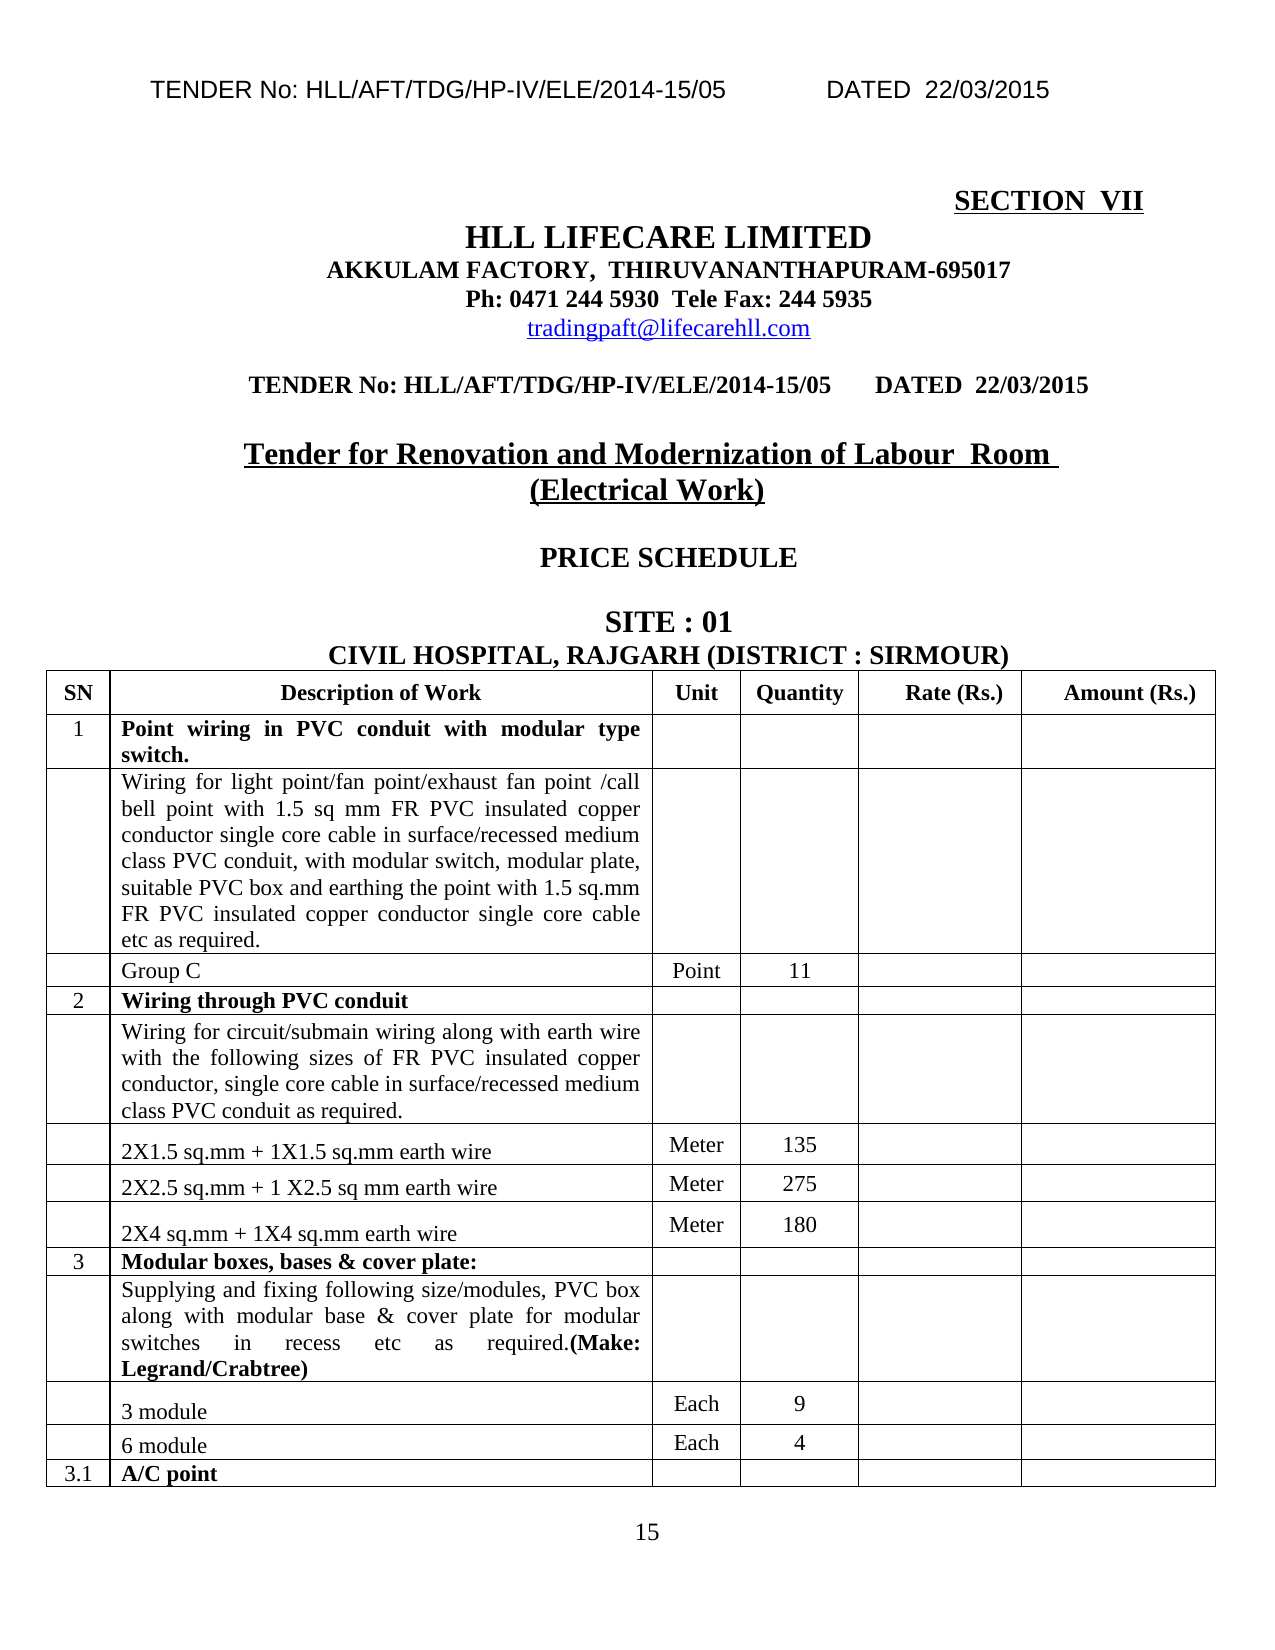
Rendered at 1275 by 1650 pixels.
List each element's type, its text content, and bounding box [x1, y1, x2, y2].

table_cell [47, 769, 109, 953]
table_cell [653, 987, 740, 1014]
text SITE : 01 [150, 603, 1187, 639]
table_cell [741, 1460, 858, 1486]
table_cell [1022, 1276, 1215, 1381]
table_cell 3.1 [47, 1460, 109, 1486]
table_cell 4 [741, 1425, 858, 1459]
table_header SN [47, 671, 109, 714]
text SECTION VII [150, 183, 1144, 217]
table_cell 2X4 sq.mm + 1X4 sq.mm earth wire [111, 1202, 652, 1247]
text Ph: 0471 244 5930 Tele Fax: 244 5935 [150, 284, 1187, 313]
table_cell [653, 1460, 740, 1486]
table_cell 9 [741, 1382, 858, 1424]
table_cell [1022, 1015, 1215, 1123]
table_cell Wiring for circuit/submain wiring along with earth wire with the following sizes of FR PVC insulated copper conductor, single core cable in surface/recessed medium class PVC conduit as required. [111, 1015, 652, 1123]
table_cell Meter [653, 1124, 740, 1164]
table_cell [1022, 1460, 1215, 1486]
table_header Quantity [741, 671, 858, 714]
table_cell [741, 1276, 858, 1381]
text HLL LIFECARE LIMITED [150, 217, 1187, 255]
text CIVIL HOSPITAL, RAJGARH (DISTRICT : SIRMOUR) [150, 639, 1187, 670]
table_header Amount (Rs.) [1022, 671, 1215, 714]
table_cell [859, 1124, 1021, 1164]
table_cell Meter [653, 1165, 740, 1201]
table_cell [653, 769, 740, 953]
table_cell [859, 1202, 1021, 1247]
table_cell [1022, 1124, 1215, 1164]
table_cell [1022, 1165, 1215, 1201]
table_cell [859, 769, 1021, 953]
table_cell Modular boxes, bases & cover plate: [111, 1248, 652, 1275]
table_header Unit [653, 671, 740, 714]
table_cell [741, 1248, 858, 1275]
table_cell [1022, 954, 1215, 986]
table_cell 3 [47, 1248, 109, 1275]
table_cell [653, 1015, 740, 1123]
table_cell [47, 1124, 109, 1164]
table_cell 2 [47, 987, 109, 1014]
table_cell A/C point [111, 1460, 652, 1486]
table_cell [741, 715, 858, 767]
table_cell 3 module [111, 1382, 652, 1424]
table_cell [1022, 1382, 1215, 1424]
table_cell Point wiring in PVC conduit with modular type switch. [111, 715, 652, 767]
table_cell [1022, 715, 1215, 767]
table_cell [859, 1382, 1021, 1424]
table_cell 1 [47, 715, 109, 767]
table_cell [47, 954, 109, 986]
table_cell [1022, 1248, 1215, 1275]
table_cell 2X1.5 sq.mm + 1X1.5 sq.mm earth wire [111, 1124, 652, 1164]
table_cell [741, 1015, 858, 1123]
table_cell Each [653, 1382, 740, 1424]
text PRICE SCHEDULE [150, 541, 1187, 574]
text (Electrical Work) [150, 471, 1144, 507]
table_cell [859, 1015, 1021, 1123]
table_cell [859, 954, 1021, 986]
table_cell [859, 1276, 1021, 1381]
text TENDER No: HLL/AFT/TDG/HP-IV/ELE/2014-15/05 DATED 22/03/2015 [150, 370, 1187, 399]
table_cell [47, 1015, 109, 1123]
table_cell 11 [741, 954, 858, 986]
table_cell [47, 1202, 109, 1247]
text AKKULAM FACTORY, THIRUVANANTHAPURAM-695017 [150, 255, 1187, 284]
table_header Description of Work [111, 671, 652, 714]
table_header Rate (Rs.) [859, 671, 1021, 714]
table_cell [859, 1165, 1021, 1201]
table_cell 6 module [111, 1425, 652, 1459]
table_cell [859, 1460, 1021, 1486]
text Tender for Renovation and Modernization of Labour Room [150, 435, 1144, 471]
table_cell 2X2.5 sq.mm + 1 X2.5 sq mm earth wire [111, 1165, 652, 1201]
table_cell [47, 1276, 109, 1381]
table_cell [1022, 1425, 1215, 1459]
table_cell Each [653, 1425, 740, 1459]
table_cell Supplying and fixing following size/modules, PVC box along with modular base & cover plate for modular switches in recess etc as required.(Make: Legrand/Crabtree) [111, 1276, 652, 1381]
table_cell Meter [653, 1202, 740, 1247]
table_cell 135 [741, 1124, 858, 1164]
table_cell [653, 715, 740, 767]
table_cell Wiring through PVC conduit [111, 987, 652, 1014]
table_cell Group C [111, 954, 652, 986]
table_cell 180 [741, 1202, 858, 1247]
table_cell [47, 1425, 109, 1459]
table_cell [859, 1248, 1021, 1275]
table_cell Point [653, 954, 740, 986]
table_cell [741, 769, 858, 953]
text tradingpaft@lifecarehll.com [150, 313, 1187, 342]
table_cell [741, 987, 858, 1014]
table_cell [1022, 987, 1215, 1014]
table_cell [653, 1248, 740, 1275]
table_cell 275 [741, 1165, 858, 1201]
table_cell [859, 987, 1021, 1014]
table_cell [653, 1276, 740, 1381]
table_cell [47, 1165, 109, 1201]
table_cell [47, 1382, 109, 1424]
table_cell Wiring for light point/fan point/exhaust fan point /call bell point with 1.5 sq mm FR PVC insulated copper conductor single core cable in surface/recessed medium class PVC conduit, with modular switch, modular plate, suitable PVC box and earthing the point with 1.5 sq.mm FR PVC insulated copper conductor single core cable etc as required. [111, 769, 652, 953]
table_cell [859, 1425, 1021, 1459]
table_cell [1022, 1202, 1215, 1247]
table_cell [1022, 769, 1215, 953]
table_cell [859, 715, 1021, 767]
